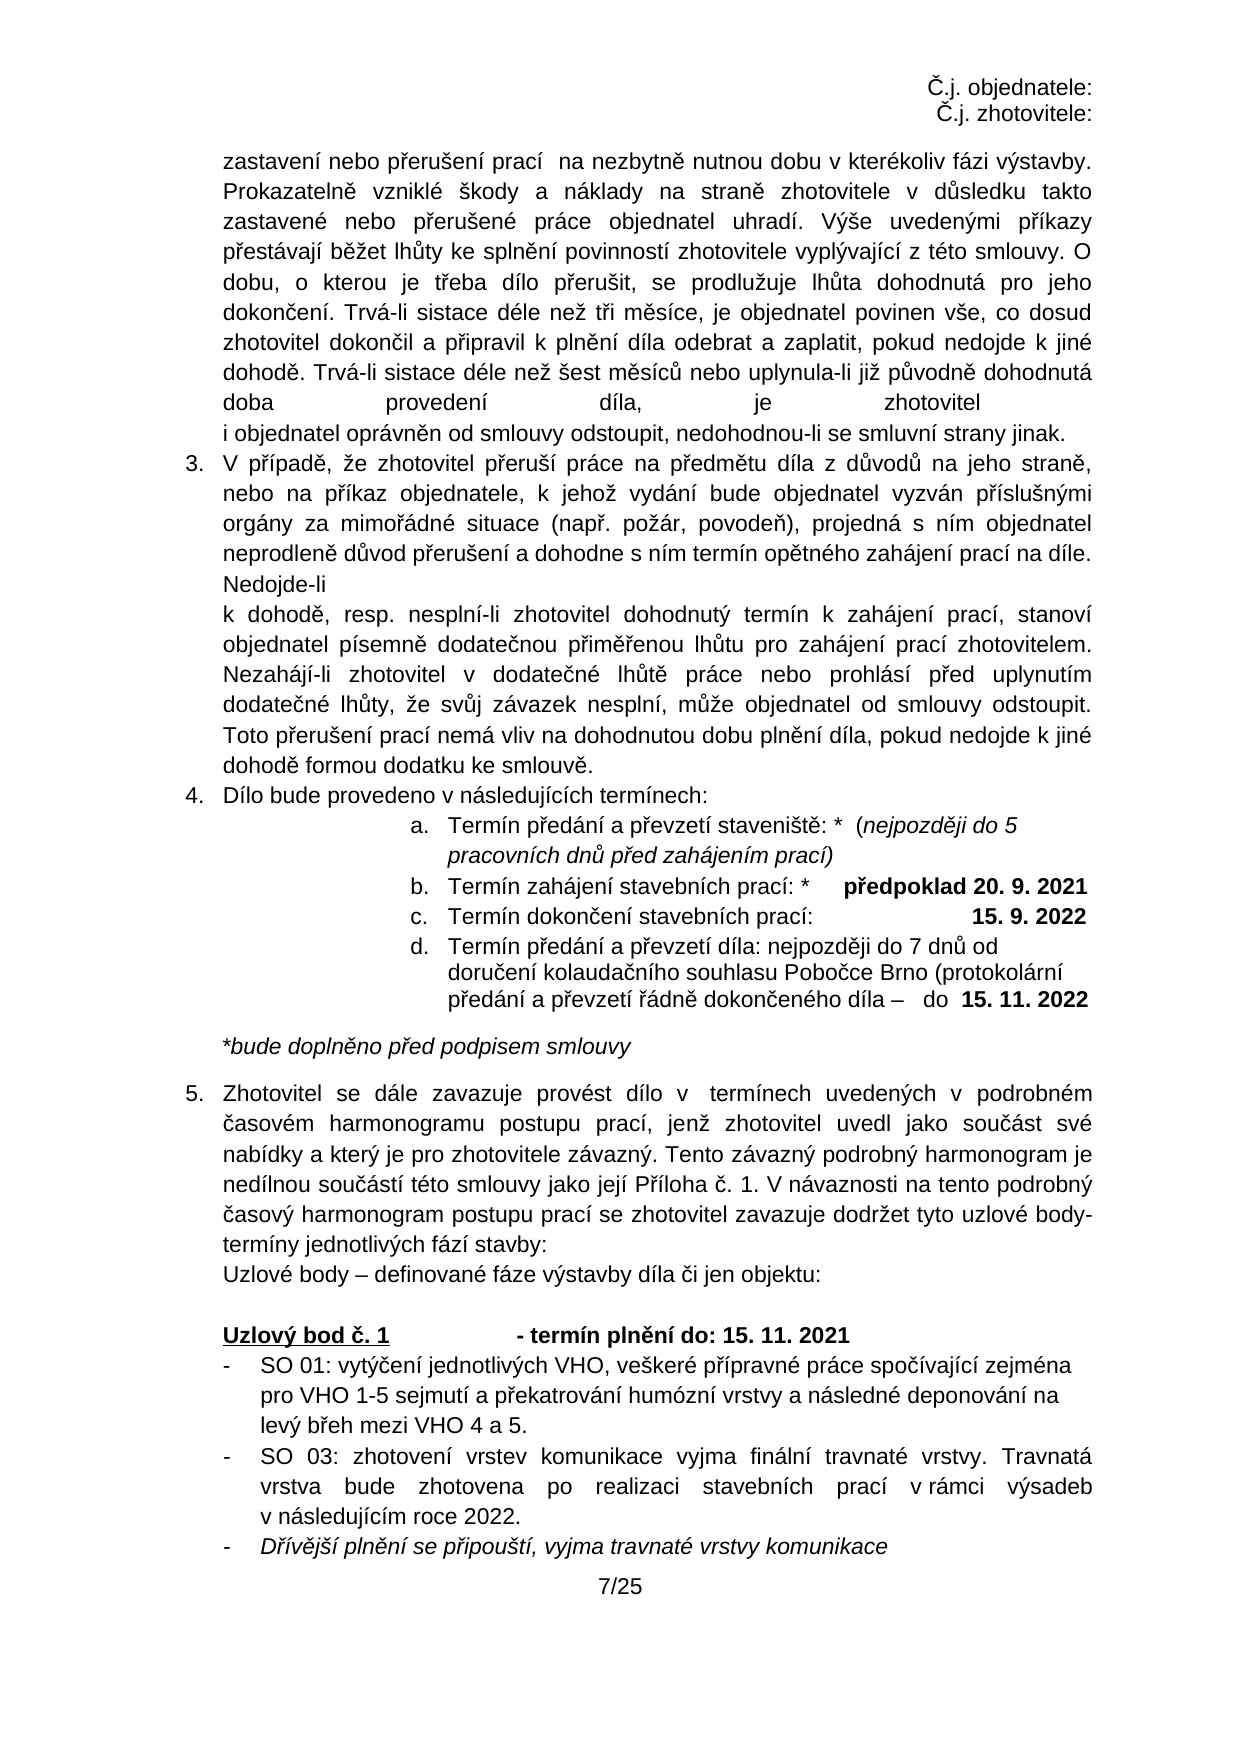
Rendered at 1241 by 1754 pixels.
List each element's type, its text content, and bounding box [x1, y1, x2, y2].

list V případě, že zhotovitel přeruší práce na předmětu díla z důvodů na jeho straně, nebo na příkaz objednatele, k jehož vydání bude objednatel vyzván příslušnými orgány za mimořádné situace (např. požár, povodeň), projedná s ním objednatel neprodleně důvod přerušení a dohodne s ním termín opětného zahájení prací na díle. Nedojde-li k dohodě, resp. nesplní-li zhotovitel dohodnutý termín k zahájení prací, stanoví objednatel písemně dodatečnou přiměřenou lhůtu pro zahájení prací zhotovitelem. Nezahájí-li zhotovitel v dodatečné lhůtě práce nebo prohlásí před uplynutím dodatečné lhůty, že svůj závazek nesplní, může objednatel od smlouvy odstoupit. Toto přerušení prací nemá vliv na dohodnutou dobu plnění díla, pokud nedojde k jiné dohodě formou dodatku ke smlouvě. [185, 450, 1093, 778]
list Dílo bude provedeno v následujících termínech: [185, 782, 1093, 808]
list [185, 148, 1093, 446]
list SO 03: zhotovení vrstev komunikace vyjma finální travnaté vrstvy. Travnatá vrstva bude zhotovena po realizaci stavebních prací v rámci výsadeb v následujícím roce 2022. [223, 1443, 1093, 1529]
list Termín předání a převzetí staveniště: * (nejpozději do 5 pracovních dnů před zahájením prací) [410, 812, 1093, 869]
list Dřívější plnění se připouští, vyjma travnaté vrstvy komunikace [223, 1533, 1093, 1559]
list SO 01: vytýčení jednotlivých VHO, veškeré přípravné práce spočívající zejména pro VHO 1-5 sejmutí a překatrování humózní vrstvy a následné deponování na levý břeh mezi VHO 4 a 5. [223, 1352, 1093, 1439]
list Zhotovitel se dále zavazuje provést dílo v termínech uvedených v podrobném časovém harmonogramu postupu prací, jenž zhotovitel uvedl jako součást své nabídky a který je pro zhotovitele závazný. Tento závazný podrobný harmonogram je nedílnou součástí této smlouvy jako její Příloha č. 1. V návaznosti na tento podrobný časový harmonogram postupu prací se zhotovitel zavazuje dodržet tyto uzlové body-termíny jednotlivých fází stavby: [185, 1080, 1093, 1257]
list Termín dokončení stavebních prací: 15. 9. 2022 [410, 903, 1093, 929]
text *bude doplněno před podpisem smlouvy [148, 1033, 1093, 1059]
list Uzlový bod č. 1 - termín plnění do: 15. 11. 2021 [223, 1322, 1093, 1348]
list Termín předání a převzetí díla: nejpozději do 7 dnů od doručení kolaudačního souhlasu Pobočce Brno (protokolární předání a převzetí řádně dokončeného díla – do 15. 11. 2022 [410, 933, 1093, 1012]
list Termín zahájení stavebních prací: * předpoklad 20. 9. 2021 [410, 873, 1093, 899]
list Uzlové body – definované fáze výstavby díla či jen objektu: [223, 1261, 1093, 1288]
